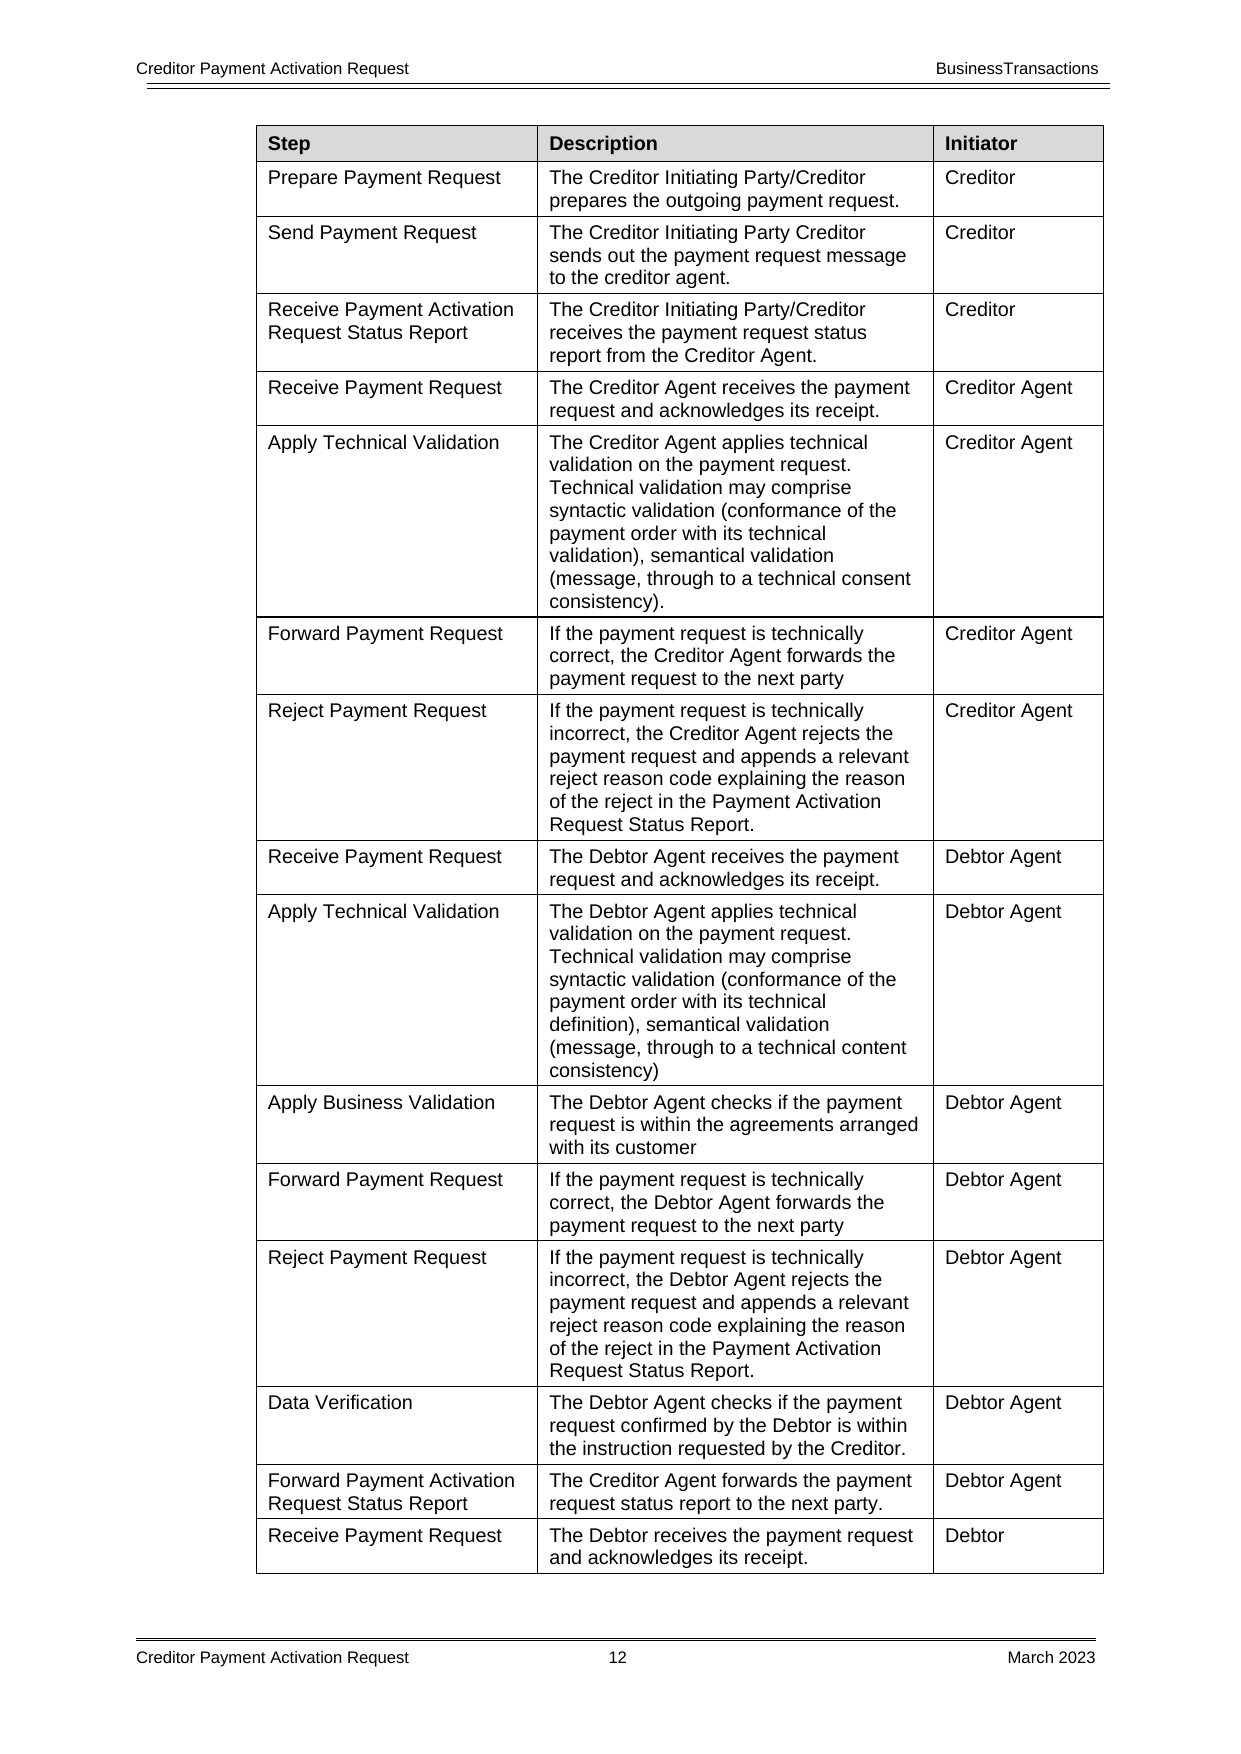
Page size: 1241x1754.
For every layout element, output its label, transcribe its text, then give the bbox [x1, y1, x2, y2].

table_cell Debtor Agent [934, 1164, 1103, 1240]
table_header Description [538, 126, 933, 161]
table_cell Forward Payment Request [257, 618, 537, 694]
table_cell Creditor Agent [934, 618, 1103, 694]
table_cell Data Verification [257, 1387, 537, 1463]
table_cell Reject Payment Request [257, 1241, 537, 1386]
table_cell Reject Payment Request [257, 695, 537, 839]
table_cell Receive Payment Request [257, 841, 537, 894]
table_cell Creditor [934, 162, 1103, 216]
table_cell Debtor Agent [934, 841, 1103, 894]
table_cell If the payment request is technically incorrect, the Debtor Agent rejects the payment request and appends a relevant reject reason code explaining the reason of the reject in the Payment Activation Request Status Report. [538, 1241, 933, 1386]
table_cell Debtor Agent [934, 1086, 1103, 1163]
table_cell Creditor [934, 217, 1103, 293]
table_cell Forward Payment Request [257, 1164, 537, 1240]
table_cell The Creditor Initiating Party/Creditor receives the payment request status report from the Creditor Agent. [538, 294, 933, 371]
table_cell The Creditor Agent applies technical validation on the payment request. Technical validation may comprise syntactic validation (conformance of the payment order with its technical validation), semantical validation (message, through to a technical consent consistency). [538, 426, 933, 616]
table_cell Debtor Agent [934, 1387, 1103, 1463]
table_cell If the payment request is technically incorrect, the Creditor Agent rejects the payment request and appends a relevant reject reason code explaining the reason of the reject in the Payment Activation Request Status Report. [538, 695, 933, 839]
table_cell The Creditor Agent forwards the payment request status report to the next party. [538, 1465, 933, 1518]
table_cell Apply Technical Validation [257, 895, 537, 1085]
table_cell Creditor Agent [934, 372, 1103, 425]
table_cell Receive Payment Request [257, 1519, 537, 1573]
table_cell The Debtor receives the payment request and acknowledges its receipt. [538, 1519, 933, 1573]
table_cell Send Payment Request [257, 217, 537, 293]
table_cell Creditor Agent [934, 426, 1103, 616]
table_cell If the payment request is technically correct, the Debtor Agent forwards the payment request to the next party [538, 1164, 933, 1240]
table_cell Receive Payment Activation Request Status Report [257, 294, 537, 371]
table_cell Apply Technical Validation [257, 426, 537, 616]
table_header Initiator [934, 126, 1103, 161]
table_header Step [257, 126, 537, 161]
table_cell If the payment request is technically correct, the Creditor Agent forwards the payment request to the next party [538, 618, 933, 694]
table_cell The Creditor Initiating Party Creditor sends out the payment request message to the creditor agent. [538, 217, 933, 293]
table_cell The Creditor Initiating Party/Creditor prepares the outgoing payment request. [538, 162, 933, 216]
table_cell The Debtor Agent checks if the payment request is within the agreements arranged with its customer [538, 1086, 933, 1163]
table_cell Debtor [934, 1519, 1103, 1573]
table_cell Receive Payment Request [257, 372, 537, 425]
table_cell The Creditor Agent receives the payment request and acknowledges its receipt. [538, 372, 933, 425]
table_cell The Debtor Agent checks if the payment request confirmed by the Debtor is within the instruction requested by the Creditor. [538, 1387, 933, 1463]
table_cell Forward Payment Activation Request Status Report [257, 1465, 537, 1518]
table_cell Debtor Agent [934, 895, 1103, 1085]
table_cell Creditor [934, 294, 1103, 371]
table_cell Creditor Agent [934, 695, 1103, 839]
table_cell The Debtor Agent applies technical validation on the payment request. Technical validation may comprise syntactic validation (conformance of the payment order with its technical definition), semantical validation (message, through to a technical content consistency) [538, 895, 933, 1085]
table_cell Debtor Agent [934, 1241, 1103, 1386]
table_cell Prepare Payment Request [257, 162, 537, 216]
table_cell Apply Business Validation [257, 1086, 537, 1163]
table_cell Debtor Agent [934, 1465, 1103, 1518]
table_cell The Debtor Agent receives the payment request and acknowledges its receipt. [538, 841, 933, 894]
